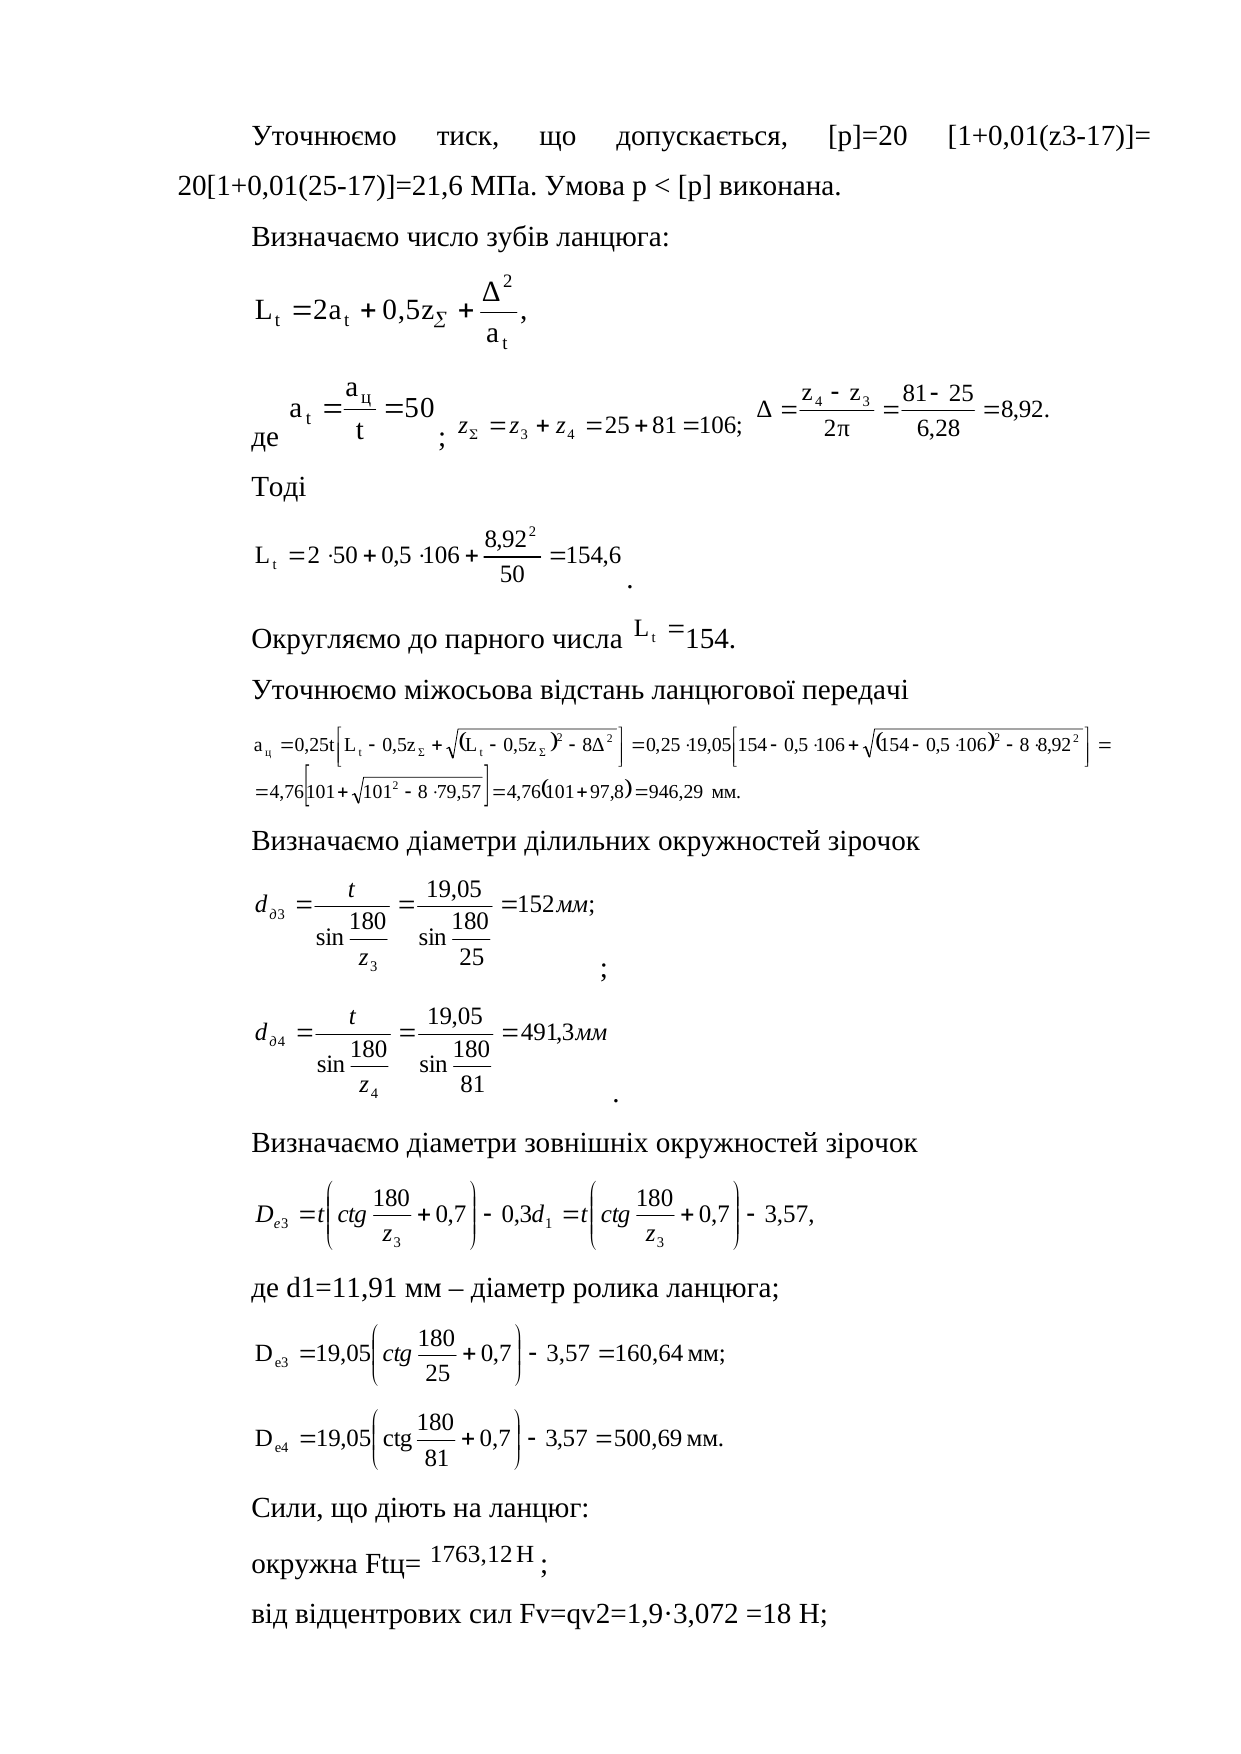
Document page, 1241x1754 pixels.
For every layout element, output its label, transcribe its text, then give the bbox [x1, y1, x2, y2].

text Уточнюємо міжосьова відстань ланцюгової передачі [177, 672, 1152, 706]
text де ; [177, 369, 1152, 452]
text Визначаємо діаметри ділильних окружностей зірочок [177, 823, 1152, 856]
text окружна Ftц= ; [177, 1540, 1152, 1579]
text Уточнюємо тиск, що допускається, [p]=20 [1+0,01(z3-17)]= 20[1+0,01(25-17)]=21,6 МПа. Умова p < [p] виконана. [177, 118, 1152, 202]
text Визначаємо діаметри зовнішніх окружностей зірочок [177, 1126, 1152, 1159]
text Визначаємо число зубів ланцюга: [177, 219, 1152, 252]
text Сили, що діють на ланцюг: [177, 1490, 1152, 1523]
text Округляємо до парного числа 154. [177, 611, 1152, 655]
text Тоді [177, 469, 1152, 503]
text . [177, 519, 1152, 594]
text ; [177, 873, 1152, 984]
text де d1=11,91 мм – діаметр ролика ланцюга; [177, 1270, 1152, 1303]
text від відцентрових сил Fv=qv2=1,9·3,072 =18 H; [177, 1596, 1152, 1630]
text . [177, 1001, 1152, 1109]
